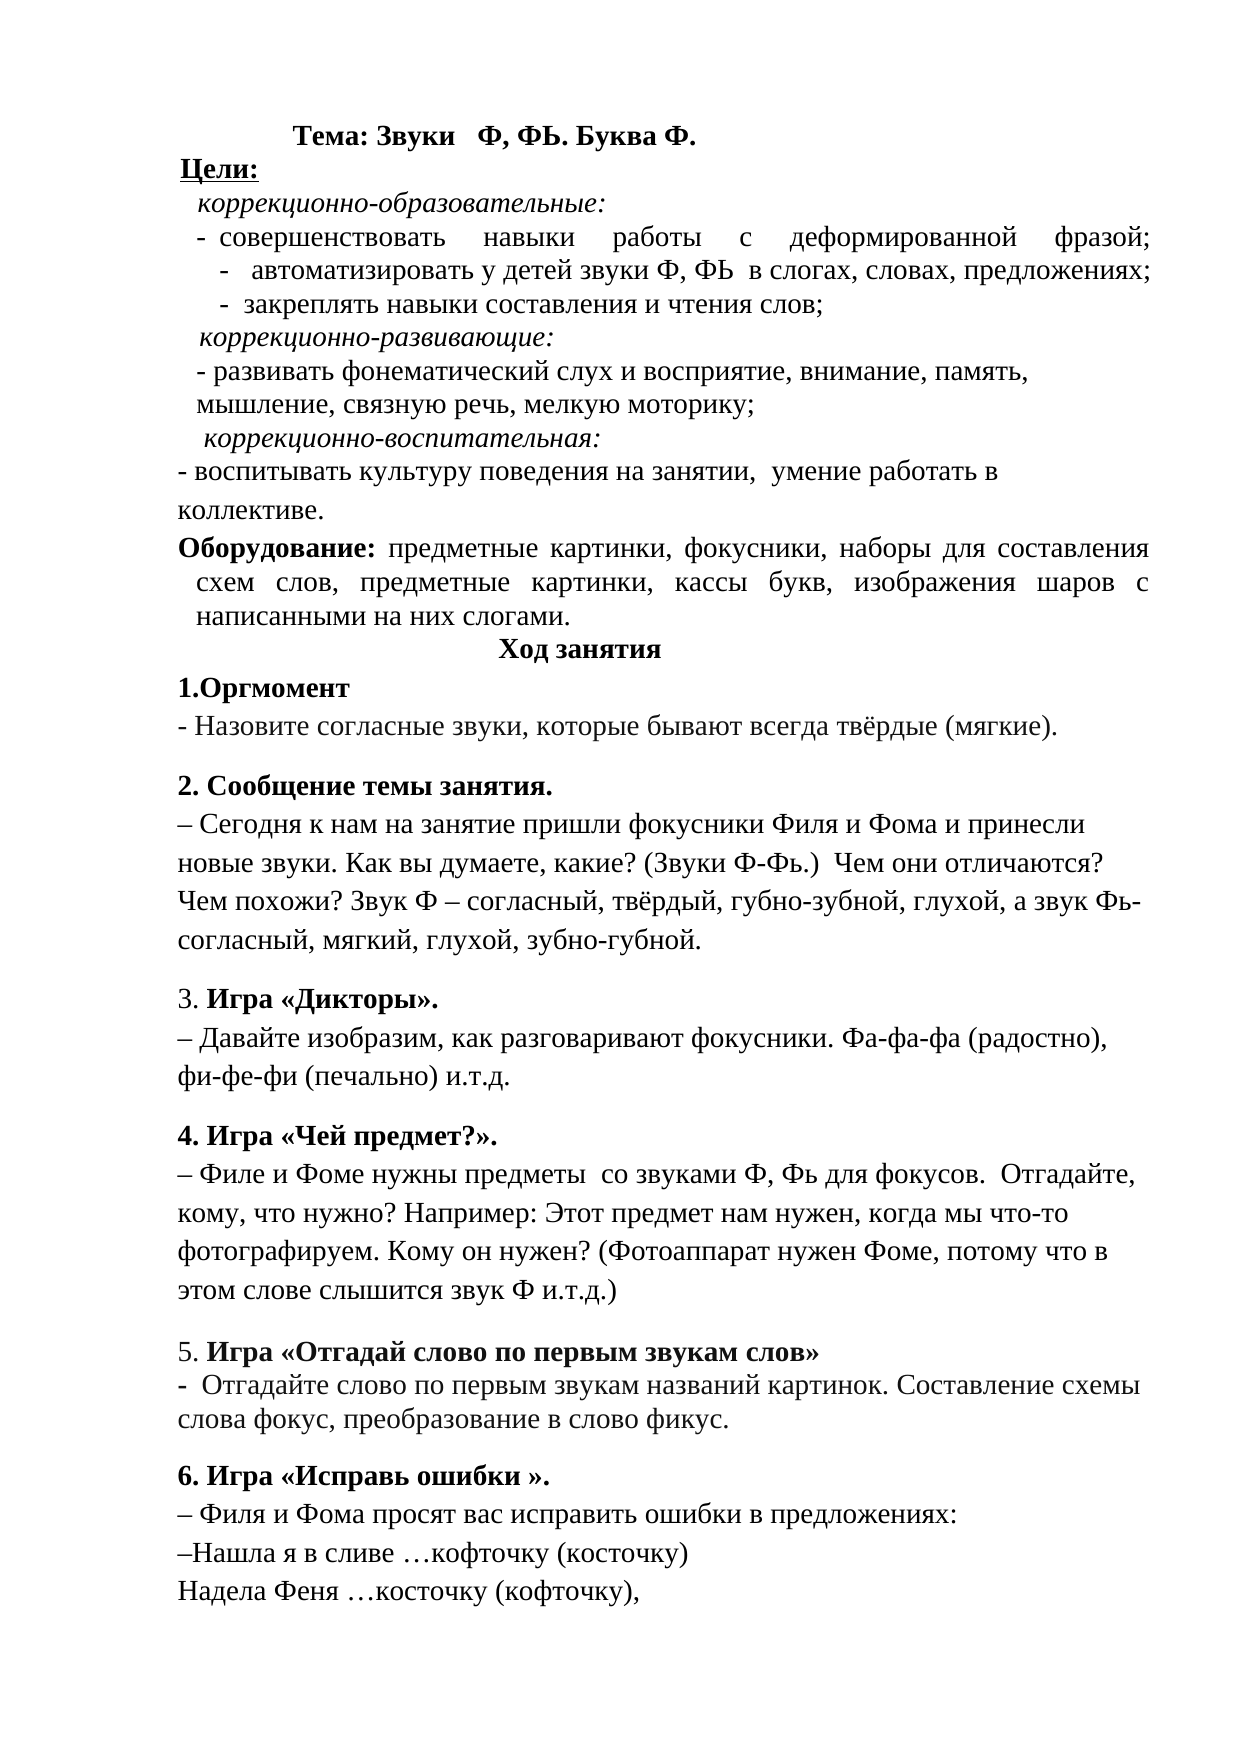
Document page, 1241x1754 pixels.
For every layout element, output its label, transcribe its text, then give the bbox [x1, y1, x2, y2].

text 5. Игра «Отгадай слово по первым звукам слов» - Отгадайте слово по первым звукам названий картинок. Составление схемы слова фокус, преобразование в слово фикус. [177, 1334, 1152, 1434]
text Ход занятия 1.Оргмомент - Назовите согласные звуки, которые бывают всегда твёрдые (мягкие). [177, 631, 1152, 742]
text - воспитывать культуру поведения на занятии, умение работать в коллективе. [177, 453, 1152, 526]
text Оборудование: предметные картинки, фокусники, наборы для составления схем слов, предметные картинки, кассы букв, изображения шаров с написанными на них слогами. [178, 531, 1150, 631]
text Цели: [180, 152, 1152, 185]
text - развивать фонематический слух и восприятие, внимание, память, мышление, связную речь, мелкую моторику; [196, 353, 1152, 420]
text 4. Игра «Чей предмет?». – Филе и Фоме нужны предметы со звуками Ф, Фь для фокусов. Отгадайте, кому, что нужно? Например: Этот предмет нам нужен, когда мы что-то фотографируем. Кому он нужен? (Фотоаппарат нужен Фоме, потому что в этом слове слышится звук Ф и.т.д.) [177, 1118, 1152, 1305]
text коррекционно-образовательные: [197, 185, 1152, 219]
text - совершенствовать навыки работы с деформированной фразой; - автоматизировать у детей звуки Ф, ФЬ в слогах, словах, предложениях; - закреплять навыки составления и чтения слов; [196, 219, 1152, 319]
text коррекционно-воспитательная: [196, 420, 1152, 453]
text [177, 1458, 1152, 1607]
text Тема: Звуки Ф, ФЬ. Буква Ф. [292, 118, 1152, 152]
text 2. Сообщение темы занятия. – Сегодня к нам на занятие пришли фокусники Филя и Фома и принесли новые звуки. Как вы думаете, какие? (Звуки Ф-Фь.) Чем они отличаются? Чем похожи? Звук Ф – согласный, твёрдый, губно-зубной, глухой, а звук Фь- согласный, мягкий, глухой, зубно-губной. [177, 768, 1152, 955]
text коррекционно-развивающие: [177, 319, 1152, 353]
text 3. Игра «Дикторы». – Давайте изобразим, как разговаривают фокусники. Фа-фа-фа (радостно), фи-фе-фи (печально) и.т.д. [177, 981, 1152, 1092]
